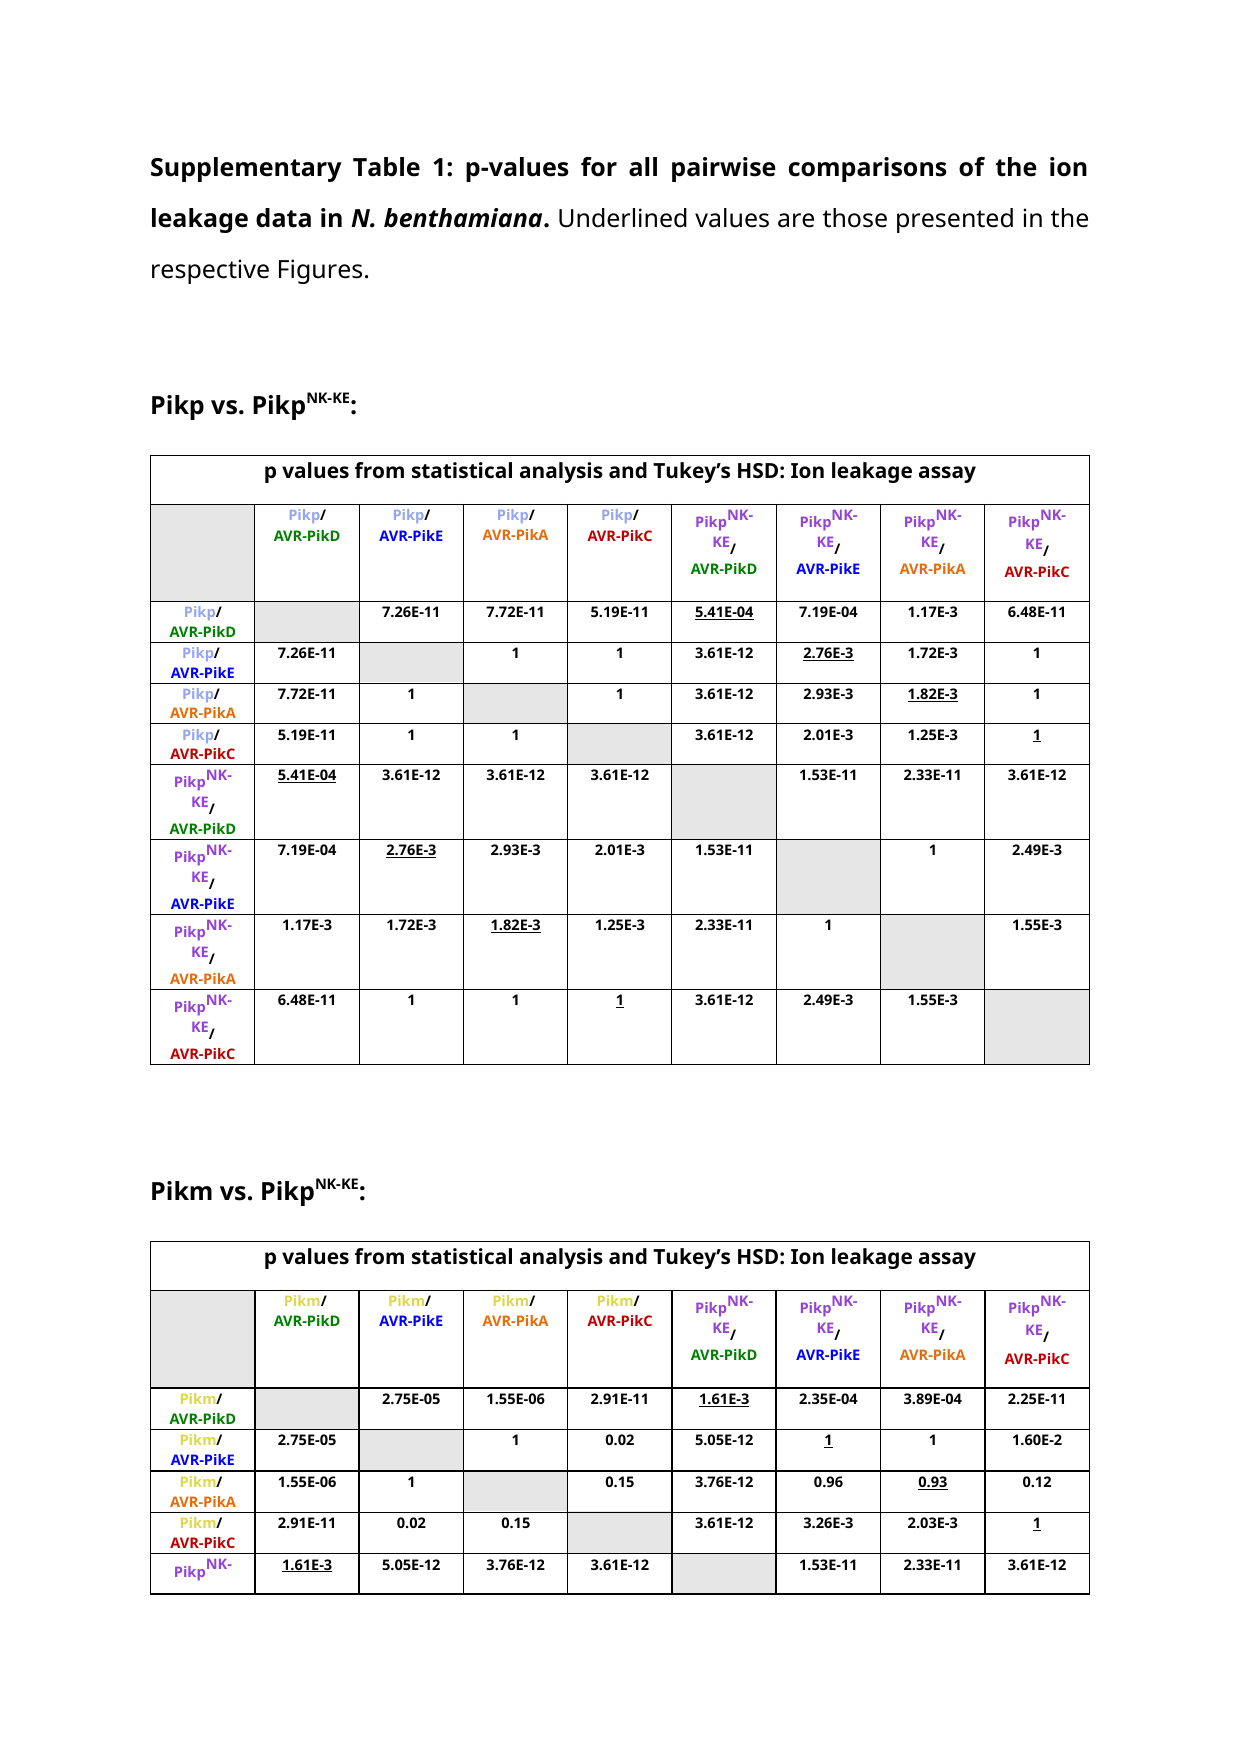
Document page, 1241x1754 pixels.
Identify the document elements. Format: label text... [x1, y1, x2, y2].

table_cell 5.41E-04 [255, 765, 359, 839]
table_cell PikpNK-KE/ AVR-PikA [881, 1291, 984, 1387]
table_cell PikpNK-KE/ AVR-PikA [151, 915, 254, 989]
table_cell 2.93E-3 [464, 840, 567, 914]
table_cell 1.53E-11 [777, 765, 880, 839]
table_cell 1.60E-2 [986, 1430, 1089, 1470]
table_cell 3.61E-12 [672, 643, 776, 682]
table_cell 1 [464, 643, 567, 682]
table_cell 1.53E-11 [672, 840, 776, 914]
table_cell 1 [568, 643, 671, 682]
table_cell 7.72E-11 [464, 602, 567, 642]
table_cell Pikp/ AVR-PikE [360, 505, 463, 601]
table_cell 1.55E-06 [464, 1389, 567, 1429]
table_cell [360, 643, 463, 682]
table_cell 1.55E-06 [256, 1472, 358, 1511]
table_cell 1 [568, 990, 671, 1064]
table_cell 2.35E-04 [777, 1389, 880, 1429]
table_cell 7.19E-04 [777, 602, 880, 642]
table_cell [985, 990, 1089, 1064]
table_cell 2.33E-11 [672, 915, 776, 989]
table_cell Pikm/ AVR-PikE [360, 1291, 463, 1387]
table_cell 2.25E-11 [986, 1389, 1089, 1429]
table_cell 2.75E-05 [360, 1389, 463, 1429]
text Pikm vs. PikpNK-KE: [150, 1173, 1090, 1208]
table_cell 2.03E-3 [881, 1513, 984, 1553]
table_cell 0.93 [881, 1472, 984, 1511]
table_cell Pikp/ AVR-PikA [464, 505, 567, 601]
table_cell 1.25E-3 [568, 915, 671, 989]
table_cell PikpNK-KE/ AVR-PikD [673, 1291, 775, 1387]
table_cell 5.19E-11 [255, 724, 359, 764]
table_cell 1.53E-11 [777, 1554, 880, 1593]
table_cell PikpNK-KE/ AVR-PikC [985, 505, 1089, 601]
table_cell 1 [777, 915, 880, 989]
table_cell 1.82E-3 [881, 684, 984, 723]
table_cell 2.01E-3 [777, 724, 880, 764]
table_cell [568, 1513, 671, 1553]
table_cell 1.17E-3 [255, 915, 359, 989]
table_cell 1 [464, 990, 567, 1064]
table_cell 7.26E-11 [255, 643, 359, 682]
table_cell 1 [360, 990, 463, 1064]
text Supplementary Table 1: p-values for all pairwise comparisons of the ion leakage data in N. benthamiana. Underlined values are those presented in the respective Figures. [150, 150, 1090, 286]
table_cell 1 [360, 1472, 463, 1511]
table_cell 2.49E-3 [777, 990, 880, 1064]
table_cell 3.89E-04 [881, 1389, 984, 1429]
table_cell 5.05E-12 [673, 1430, 775, 1470]
table_cell PikpNK-KE/ AVR-PikA [881, 505, 984, 601]
table_cell 1.82E-3 [464, 915, 567, 989]
table_cell 1.17E-3 [881, 602, 984, 642]
table_cell 7.72E-11 [255, 684, 359, 723]
table_cell 3.61E-12 [672, 990, 776, 1064]
table_cell [777, 840, 880, 914]
table_cell 3.61E-12 [360, 765, 463, 839]
table_cell [464, 1472, 567, 1511]
table_cell 2.76E-3 [777, 643, 880, 682]
table_cell PikpNK-KE/ AVR-PikD [151, 765, 254, 839]
table_cell 1.61E-3 [673, 1389, 775, 1429]
table_cell 3.61E-12 [672, 684, 776, 723]
table_cell 5.19E-11 [568, 602, 671, 642]
table_cell Pikm/ AVR-PikA [151, 1472, 254, 1511]
table_cell Pikm/ AVR-PikD [151, 1389, 254, 1429]
table_cell PikpNK-KE/ AVR-PikD [151, 1554, 254, 1593]
table_cell 1.25E-3 [881, 724, 984, 764]
table_cell [151, 1291, 254, 1387]
table_cell Pikm/ AVR-PikD [256, 1291, 358, 1387]
table_cell [464, 684, 567, 723]
table_cell [255, 602, 359, 642]
table_cell 0.96 [777, 1472, 880, 1511]
table_cell 1 [568, 684, 671, 723]
table_cell 1 [985, 684, 1089, 723]
table_cell 0.15 [464, 1513, 567, 1553]
table_cell 1 [985, 643, 1089, 682]
table_cell 1 [881, 840, 984, 914]
table_cell Pikm/ AVR-PikE [151, 1430, 254, 1470]
table_cell Pikp/ AVR-PikA [151, 684, 254, 723]
table_cell 1.72E-3 [881, 643, 984, 682]
table_cell 2.33E-11 [881, 1554, 984, 1593]
table_cell Pikm/ AVR-PikC [568, 1291, 671, 1387]
table_cell [256, 1389, 358, 1429]
table_cell 1.55E-3 [985, 915, 1089, 989]
table_cell PikpNK-KE/ AVR-PikE [151, 840, 254, 914]
table_cell 1 [464, 724, 567, 764]
table_cell [360, 1430, 463, 1470]
table_cell Pikm/ AVR-PikC [151, 1513, 254, 1553]
table_cell 6.48E-11 [255, 990, 359, 1064]
table_cell 3.61E-12 [672, 724, 776, 764]
table_cell [672, 765, 776, 839]
table_cell 3.61E-12 [986, 1554, 1089, 1593]
table_cell 1.61E-3 [256, 1554, 358, 1593]
table_cell 3.26E-3 [777, 1513, 880, 1553]
table_cell [568, 724, 671, 764]
table_cell Pikp/ AVR-PikD [151, 602, 254, 642]
table_cell 1 [360, 724, 463, 764]
table_cell PikpNK-KE/ AVR-PikD [672, 505, 776, 601]
table_cell Pikm/ AVR-PikA [464, 1291, 567, 1387]
table_cell 7.26E-11 [360, 602, 463, 642]
table_cell 1 [464, 1430, 567, 1470]
table_cell 0.12 [986, 1472, 1089, 1511]
table_cell 7.19E-04 [255, 840, 359, 914]
table_cell Pikp/ AVR-PikC [568, 505, 671, 601]
table_cell 2.76E-3 [360, 840, 463, 914]
table_cell 5.05E-12 [360, 1554, 463, 1593]
table_cell 3.61E-12 [673, 1513, 775, 1553]
table_cell 2.93E-3 [777, 684, 880, 723]
table_cell 2.49E-3 [985, 840, 1089, 914]
table_cell 3.61E-12 [568, 765, 671, 839]
table_cell 3.61E-12 [985, 765, 1089, 839]
table_cell 3.76E-12 [464, 1554, 567, 1593]
table_cell 6.48E-11 [985, 602, 1089, 642]
table_cell 1 [360, 684, 463, 723]
table_cell [881, 915, 984, 989]
table_cell 2.75E-05 [256, 1430, 358, 1470]
table_cell 1.72E-3 [360, 915, 463, 989]
table_cell 3.76E-12 [673, 1472, 775, 1511]
table_cell PikpNK-KE/ AVR-PikE [777, 505, 880, 601]
table_header p values from statistical analysis and Tukey’s HSD: Ion leakage assay [151, 1242, 1089, 1289]
table_cell 5.41E-04 [672, 602, 776, 642]
table_cell 0.02 [360, 1513, 463, 1553]
table_cell 2.91E-11 [256, 1513, 358, 1553]
table_cell 0.02 [568, 1430, 671, 1470]
table_cell 0.15 [568, 1472, 671, 1511]
table_cell 1 [881, 1430, 984, 1470]
table_cell [673, 1554, 775, 1593]
table_cell PikpNK-KE/ AVR-PikC [151, 990, 254, 1064]
table_cell PikpNK-KE/ AVR-PikC [986, 1291, 1089, 1387]
table_cell 2.01E-3 [568, 840, 671, 914]
table_cell Pikp/ AVR-PikD [255, 505, 359, 601]
table_cell 2.33E-11 [881, 765, 984, 839]
table_cell 1 [986, 1513, 1089, 1553]
table_cell 1.55E-3 [881, 990, 984, 1064]
table_cell 1 [985, 724, 1089, 764]
table_cell 2.91E-11 [568, 1389, 671, 1429]
table_cell Pikp/ AVR-PikC [151, 724, 254, 764]
text Pikp vs. PikpNK-KE: [150, 387, 1090, 422]
table_cell [151, 505, 254, 601]
table_cell PikpNK-KE/ AVR-PikE [777, 1291, 880, 1387]
table_cell 3.61E-12 [464, 765, 567, 839]
table_cell 1 [777, 1430, 880, 1470]
table_cell Pikp/ AVR-PikE [151, 643, 254, 682]
table_cell 3.61E-12 [568, 1554, 671, 1593]
table_header p values from statistical analysis and Tukey’s HSD: Ion leakage assay [151, 456, 1089, 503]
